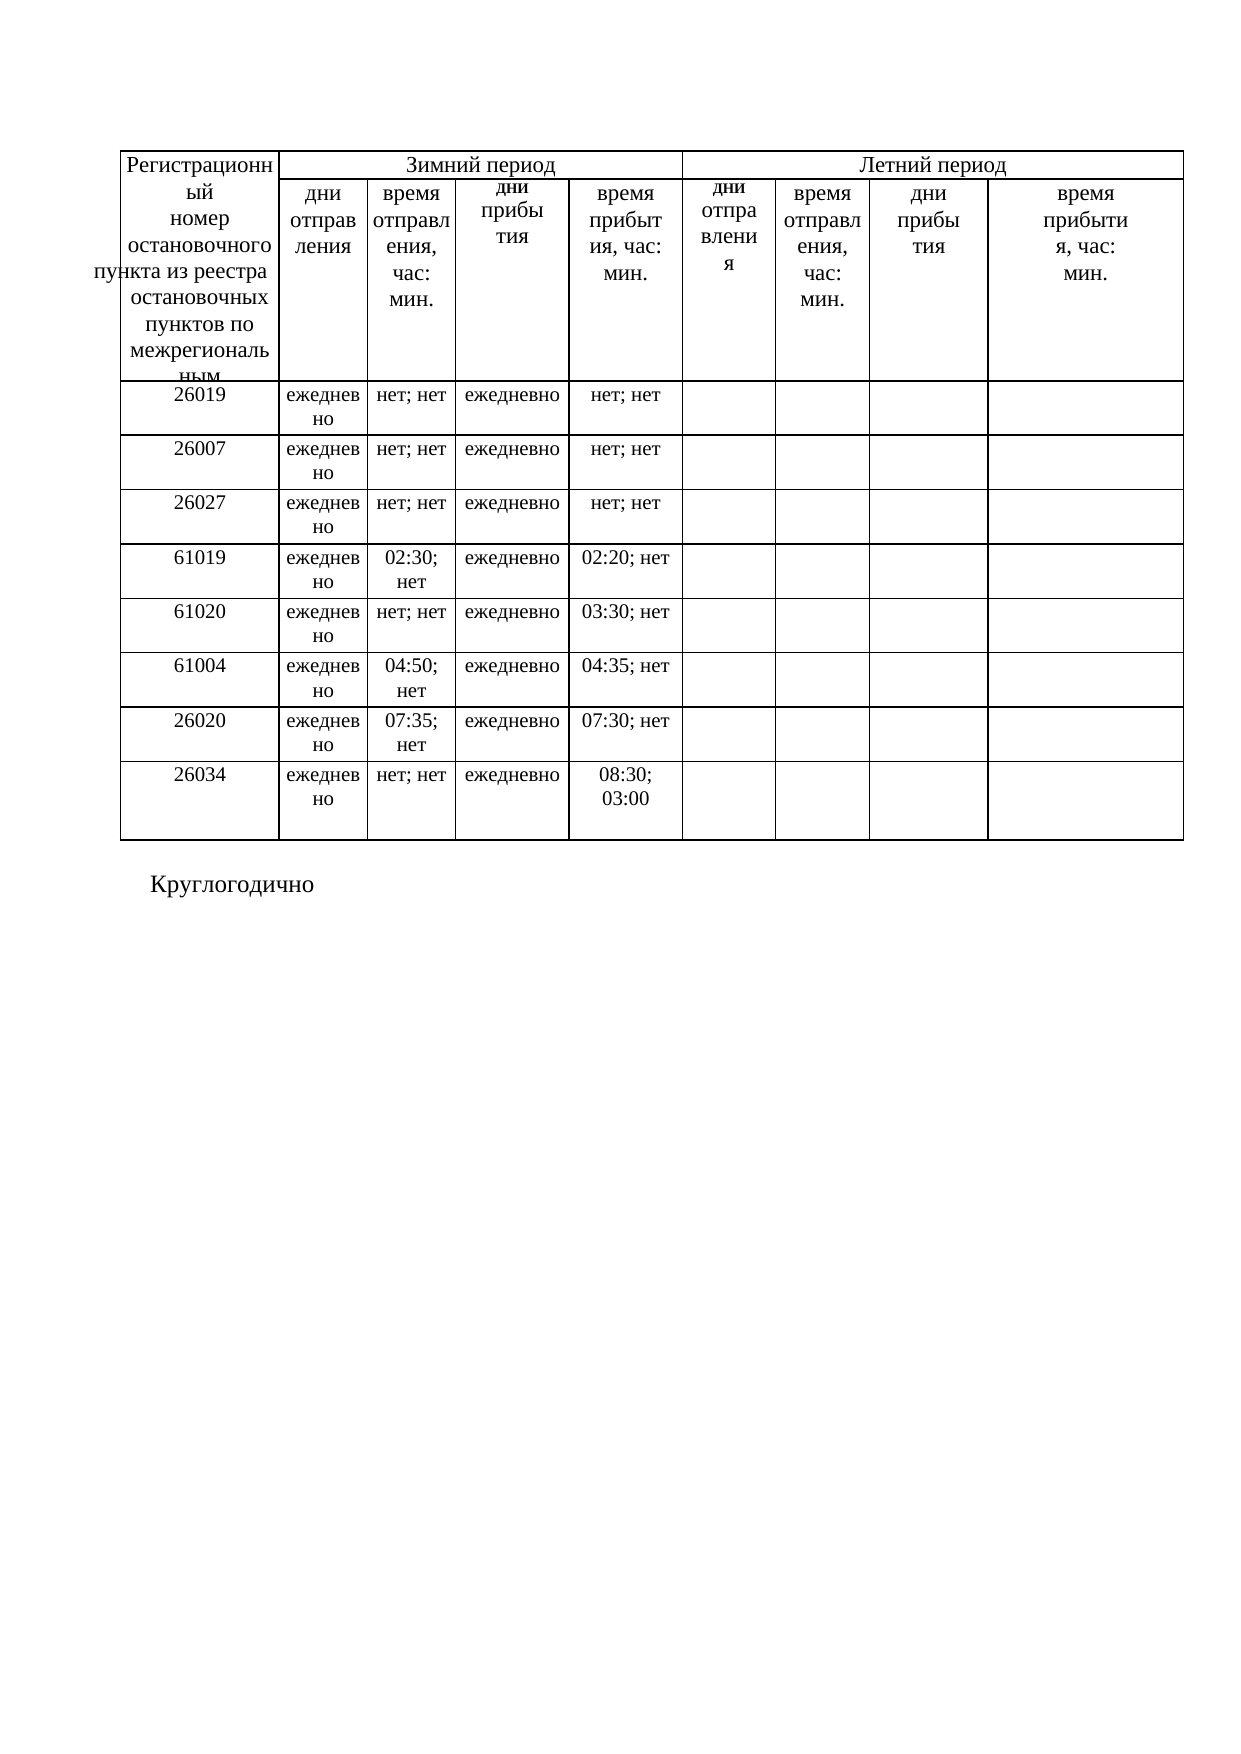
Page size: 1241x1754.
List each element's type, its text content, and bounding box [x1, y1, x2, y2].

table_cell ежедневно [280, 708, 367, 761]
table_cell [870, 382, 987, 434]
table_cell ежедневно [456, 490, 568, 543]
table_cell [776, 382, 869, 434]
table_cell дни прибы тия [870, 180, 987, 380]
table_cell время прибыт ия, час: мин. [570, 180, 682, 380]
table_cell ежедневно [280, 653, 367, 706]
table_cell 61004 [121, 653, 278, 706]
table_cell 02:30; нет [368, 545, 455, 597]
table_cell ежедневно [456, 545, 568, 597]
table_cell нет; нет [368, 599, 455, 652]
table_cell время отправл ения, час: мин. [368, 180, 455, 380]
table_cell 26027 [121, 490, 278, 543]
table_cell [989, 490, 1183, 543]
table_cell [776, 653, 869, 706]
table_cell ежедневно [456, 653, 568, 706]
table_header Зимний период [280, 152, 682, 178]
table_cell ежедневно [280, 490, 367, 543]
table_cell время отправл ения, час: мин. [776, 180, 869, 380]
table_cell [776, 599, 869, 652]
table_cell [776, 436, 869, 489]
table_cell 08:30; 03:00 [570, 762, 682, 839]
table_header Летний период [683, 152, 1183, 178]
table_cell 61020 [121, 599, 278, 652]
table_cell [870, 545, 987, 597]
table_cell 04:50; нет [368, 653, 455, 706]
table_cell дни отправ ления [280, 180, 367, 380]
table_header Регистрационный номер остановочного пункта из реестра остановочных пунктов по межрегиональным маршрутам регулярных перевозок [121, 152, 278, 380]
table_cell [989, 762, 1183, 839]
table_cell [989, 708, 1183, 761]
table_cell нет; нет [368, 762, 455, 839]
text Круглогодично [150, 869, 1090, 898]
table_cell 04:35; нет [570, 653, 682, 706]
table_cell [870, 490, 987, 543]
table_cell нет; нет [570, 436, 682, 489]
table_cell ежедневно [456, 762, 568, 839]
table_cell время прибыти я, час: мин. [989, 180, 1183, 380]
table_cell ежедневно [456, 599, 568, 652]
table_cell 03:30; нет [570, 599, 682, 652]
table_cell [989, 599, 1183, 652]
table_cell [776, 545, 869, 597]
table_cell [683, 545, 775, 597]
table_cell [776, 762, 869, 839]
table_cell [989, 545, 1183, 597]
table_cell [776, 708, 869, 761]
table_cell 26019 [121, 382, 278, 434]
table_cell ежедневно [456, 382, 568, 434]
table_cell 61019 [121, 545, 278, 597]
table_cell 07:35; нет [368, 708, 455, 761]
table_cell ежедневно [456, 708, 568, 761]
table_cell 26020 [121, 708, 278, 761]
table_cell [870, 762, 987, 839]
table_cell [989, 436, 1183, 489]
table_cell нет; нет [368, 382, 455, 434]
table_cell ежедневно [456, 436, 568, 489]
table_cell 07:30; нет [570, 708, 682, 761]
table_cell [683, 762, 775, 839]
table_cell 02:20; нет [570, 545, 682, 597]
table_cell нет; нет [570, 490, 682, 543]
table_cell нет; нет [570, 382, 682, 434]
table_cell [683, 599, 775, 652]
table_cell ежедневно [280, 545, 367, 597]
table_cell ежедневно [280, 382, 367, 434]
table_cell ежедневно [280, 762, 367, 839]
table_cell ДНИ прибы тия [456, 180, 568, 380]
table_cell ежедневно [280, 436, 367, 489]
table_cell [870, 599, 987, 652]
table_cell нет; нет [368, 490, 455, 543]
table_cell [683, 382, 775, 434]
table_cell ежедневно [280, 599, 367, 652]
table_cell [870, 436, 987, 489]
table_cell [683, 708, 775, 761]
table_cell [989, 653, 1183, 706]
table_cell ДНИ отпра влени я [683, 180, 775, 380]
table_cell [683, 490, 775, 543]
table_cell [776, 490, 869, 543]
table_cell [870, 653, 987, 706]
table_cell [683, 436, 775, 489]
table_cell нет; нет [368, 436, 455, 489]
table_cell [989, 382, 1183, 434]
table_cell [683, 653, 775, 706]
table_cell [870, 708, 987, 761]
table_cell 26034 [121, 762, 278, 839]
table_cell 26007 [121, 436, 278, 489]
